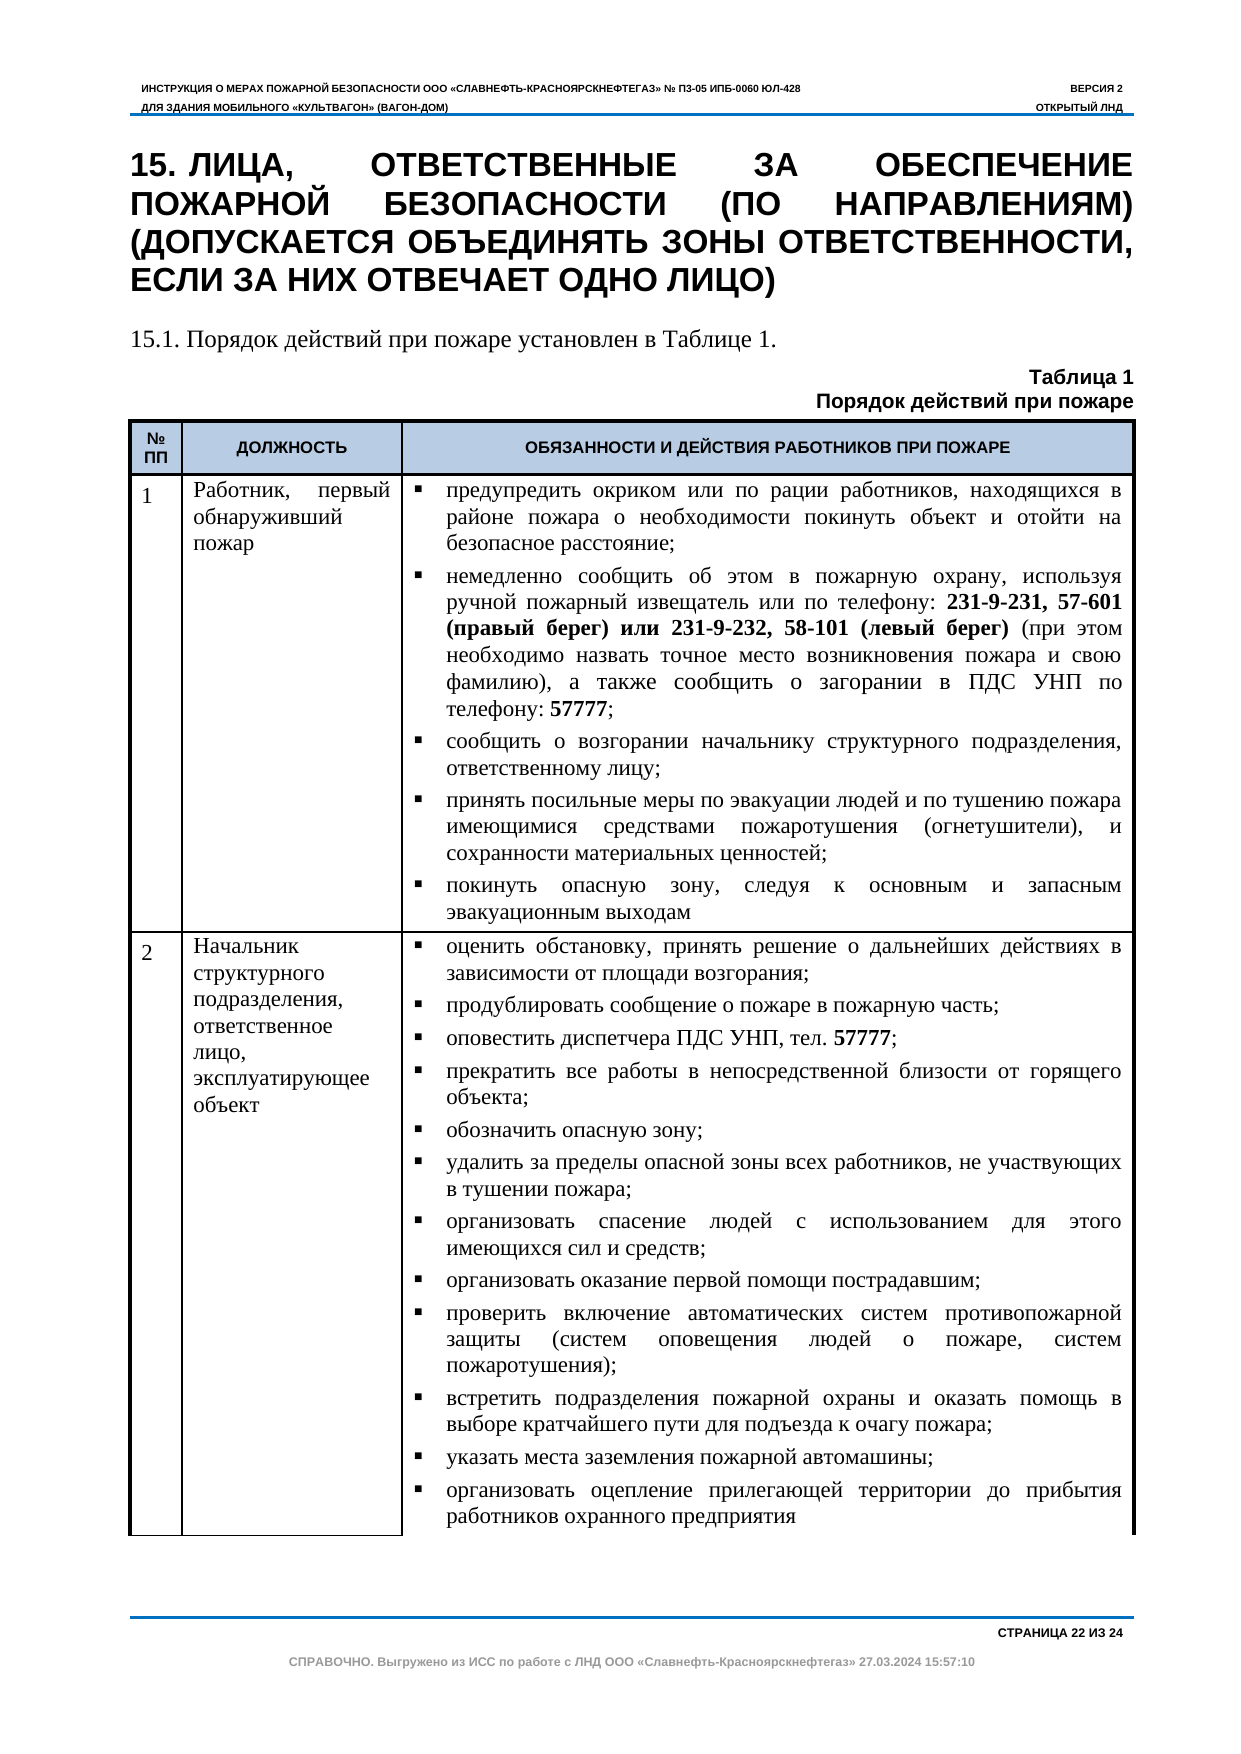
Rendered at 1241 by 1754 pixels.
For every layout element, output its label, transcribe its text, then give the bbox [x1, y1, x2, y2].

table_cell предупредить окриком или по рации работников, находящихся в районе пожара о необходимости покинуть объект и отойти на безопасное расстояние; немедленно сообщить об этом в пожарную охрану, используя ручной пожарный извещатель или по телефону: 231-9-231, 57-601 (правый берег) или 231-9-232, 58-101 (левый берег) (при этом необходимо назвать точное место возникновения пожара и свою фамилию), а также сообщить о загорании в ПДС УНП по телефону: 57777; сообщить о возгорании начальнику структурного подразделения, ответственному лицу; принять посильные меры по эвакуации людей и по тушению пожара имеющимися средствами пожаротушения (огнетушители), и сохранности материальных ценностей; покинуть опасную зону, следуя к основным и запасным эвакуационным выходам [403, 476, 1132, 931]
table_cell [132, 476, 181, 931]
list 15.1. Порядок действий при пожаре установлен в Таблице 1. [130, 324, 1134, 353]
text Таблица 1 [130, 365, 1134, 389]
table_header ДОЛЖНОСТЬ [183, 423, 401, 473]
table_header обязанности и действия работников при пожаре [403, 423, 1132, 473]
table_cell Начальник структурного подразделения, ответственное лицо, эксплуатирующее объект [183, 933, 401, 1535]
table_cell оценить обстановку, принять решение о дальнейших действиях в зависимости от площади возгорания; продублировать сообщение о пожаре в пожарную часть; оповестить диспетчера ПДС УНП, тел. 57777; прекратить все работы в непосредственной близости от горящего объекта; обозначить опасную зону; удалить за пределы опасной зоны всех работников, не участвующих в тушении пожара; организовать спасение людей с использованием для этого имеющихся сил и средств; организовать оказание первой помощи пострадавшим; проверить включение автоматических систем противопожарной защиты (систем оповещения людей о пожаре, систем пожаротушения); встретить подразделения пожарной охраны и оказать помощь в выборе кратчайшего пути для подъезда к очагу пожара; указать места заземления пожарной автомашины; организовать оцепление прилегающей территории до прибытия работников охранного предприятия [403, 933, 1132, 1535]
text Порядок действий при пожаре [130, 389, 1134, 413]
table_header № пп [132, 423, 181, 473]
table_cell [132, 933, 181, 1535]
table_cell Работник, первый обнаруживший пожар [183, 476, 401, 931]
subtitle 15. ЛИЦА, ОТВЕТСТВЕННЫЕ ЗА ОБЕСПЕЧЕНИЕ ПОЖАРНОЙ БЕЗОПАСНОСТИ (ПО НАПРАВЛЕНИЯМ) (ДОПУСКАЕТСЯ ОБЪЕДИНЯТЬ ЗОНЫ ОТВЕТСТВЕННОСТИ, ЕСЛИ ЗА НИХ ОТВЕЧАЕТ ОДНО ЛИЦО) [130, 145, 1134, 299]
